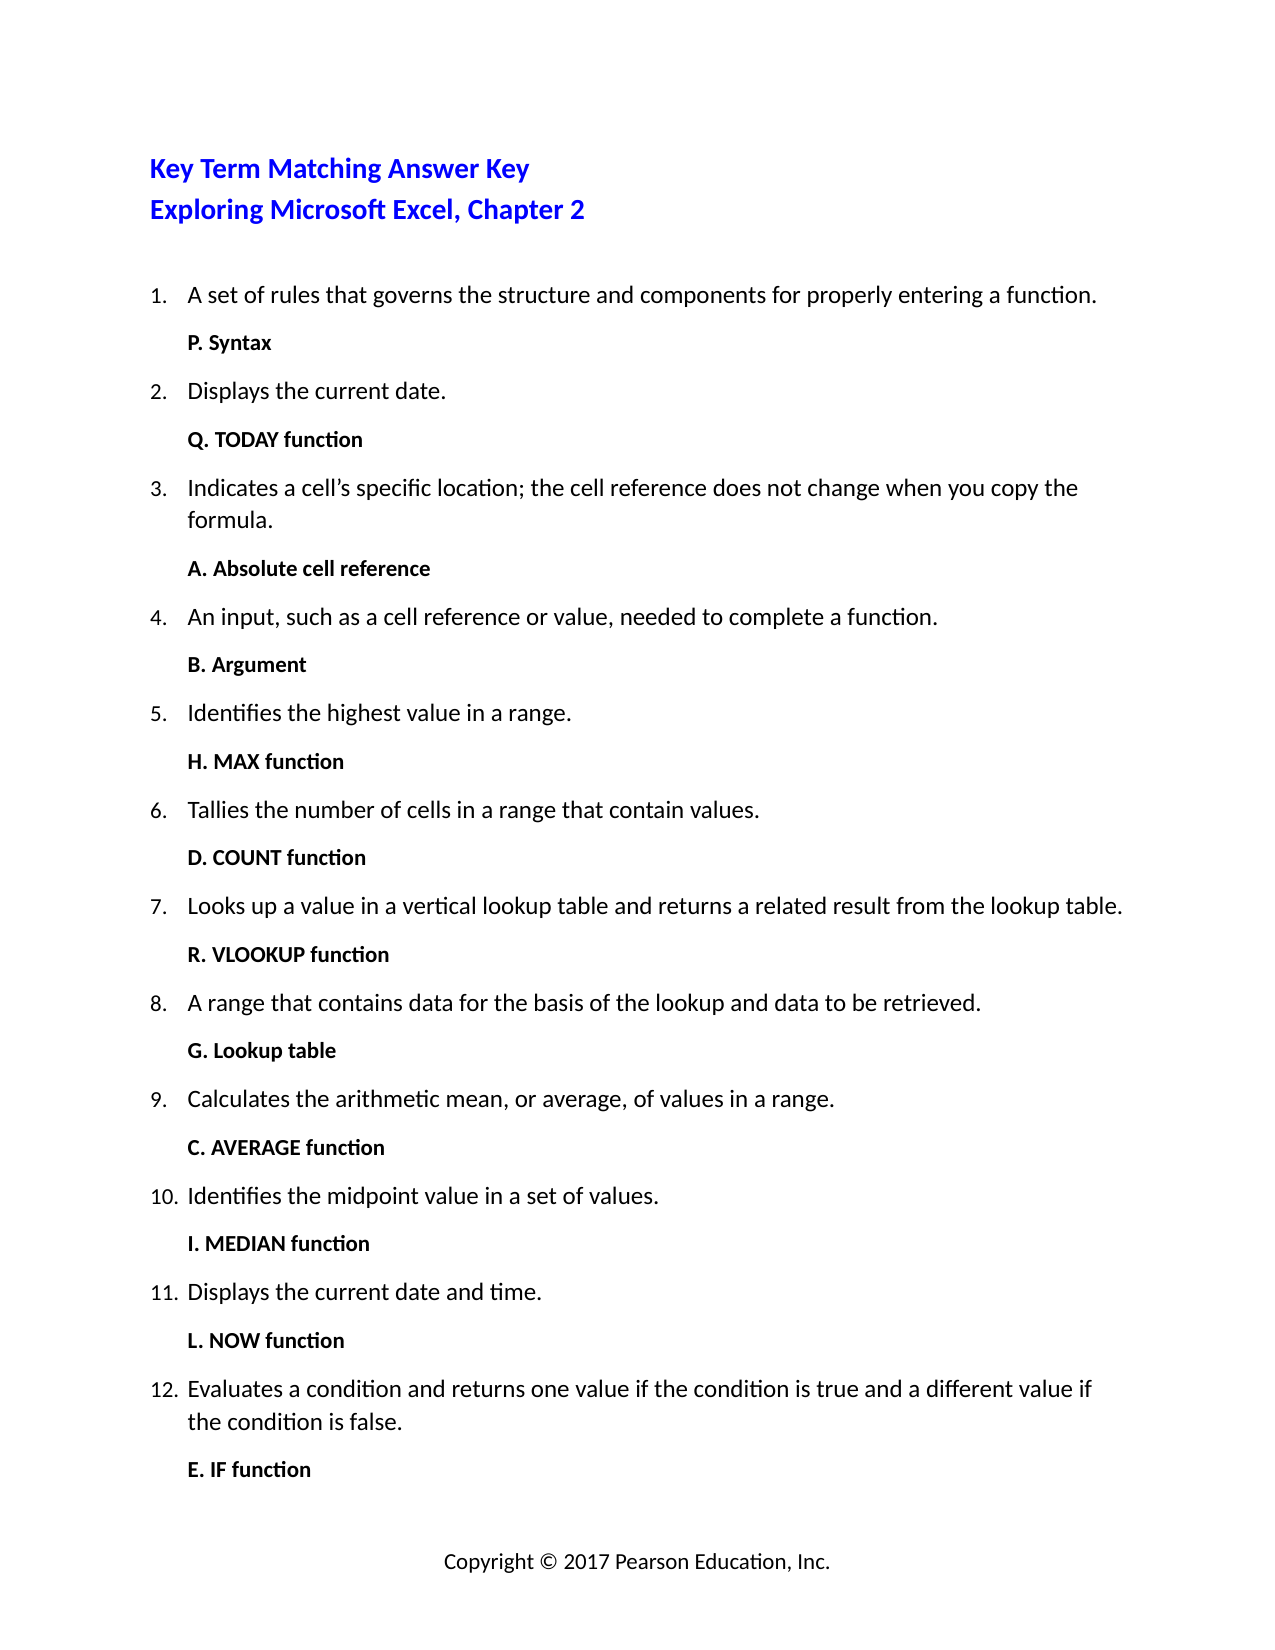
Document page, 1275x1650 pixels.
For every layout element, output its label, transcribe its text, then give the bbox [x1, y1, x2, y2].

text B. Argument [150, 651, 1125, 679]
text Q. TODAY function [150, 425, 1125, 453]
text 8. A range that contains data for the basis of the lookup and data to be retrieved. [150, 987, 1125, 1017]
text I. MEDIAN function [150, 1229, 1125, 1257]
text A. Absolute cell reference [150, 554, 1125, 582]
text 11. Displays the current date and time. [150, 1276, 1125, 1307]
text 6. Tallies the number of cells in a range that contain values. [150, 794, 1125, 824]
text 2. Displays the current date. [150, 375, 1125, 406]
text H. MAX function [150, 747, 1125, 775]
text Key Term Matching Answer Key [150, 150, 1125, 186]
text Exploring Microsoft Excel, Chapter 2 [150, 191, 1125, 227]
text L. NOW function [150, 1326, 1125, 1354]
text P. Syntax [150, 328, 1125, 356]
text 12. Evaluates a condition and returns one value if the condition is true and a different value if the condition is false. [150, 1373, 1125, 1436]
text 4. An input, such as a cell reference or value, needed to complete a function. [150, 601, 1125, 632]
text 3. Indicates a cell’s specific location; the cell reference does not change when you copy the formula. [150, 472, 1125, 535]
text 1. A set of rules that governs the structure and components for properly entering a function. [150, 279, 1125, 309]
text E. IF function [150, 1455, 1125, 1483]
text 10. Identifies the midpoint value in a set of values. [150, 1180, 1125, 1210]
text 9. Calculates the arithmetic mean, or average, of values in a range. [150, 1083, 1125, 1114]
text D. COUNT function [150, 843, 1125, 872]
text 5. Identifies the highest value in a range. [150, 697, 1125, 728]
text G. Lookup table [150, 1036, 1125, 1064]
text R. VLOOKUP function [150, 940, 1125, 968]
text C. AVERAGE function [150, 1133, 1125, 1161]
text 7. Looks up a value in a vertical lookup table and returns a related result from the lookup table. [150, 890, 1125, 921]
